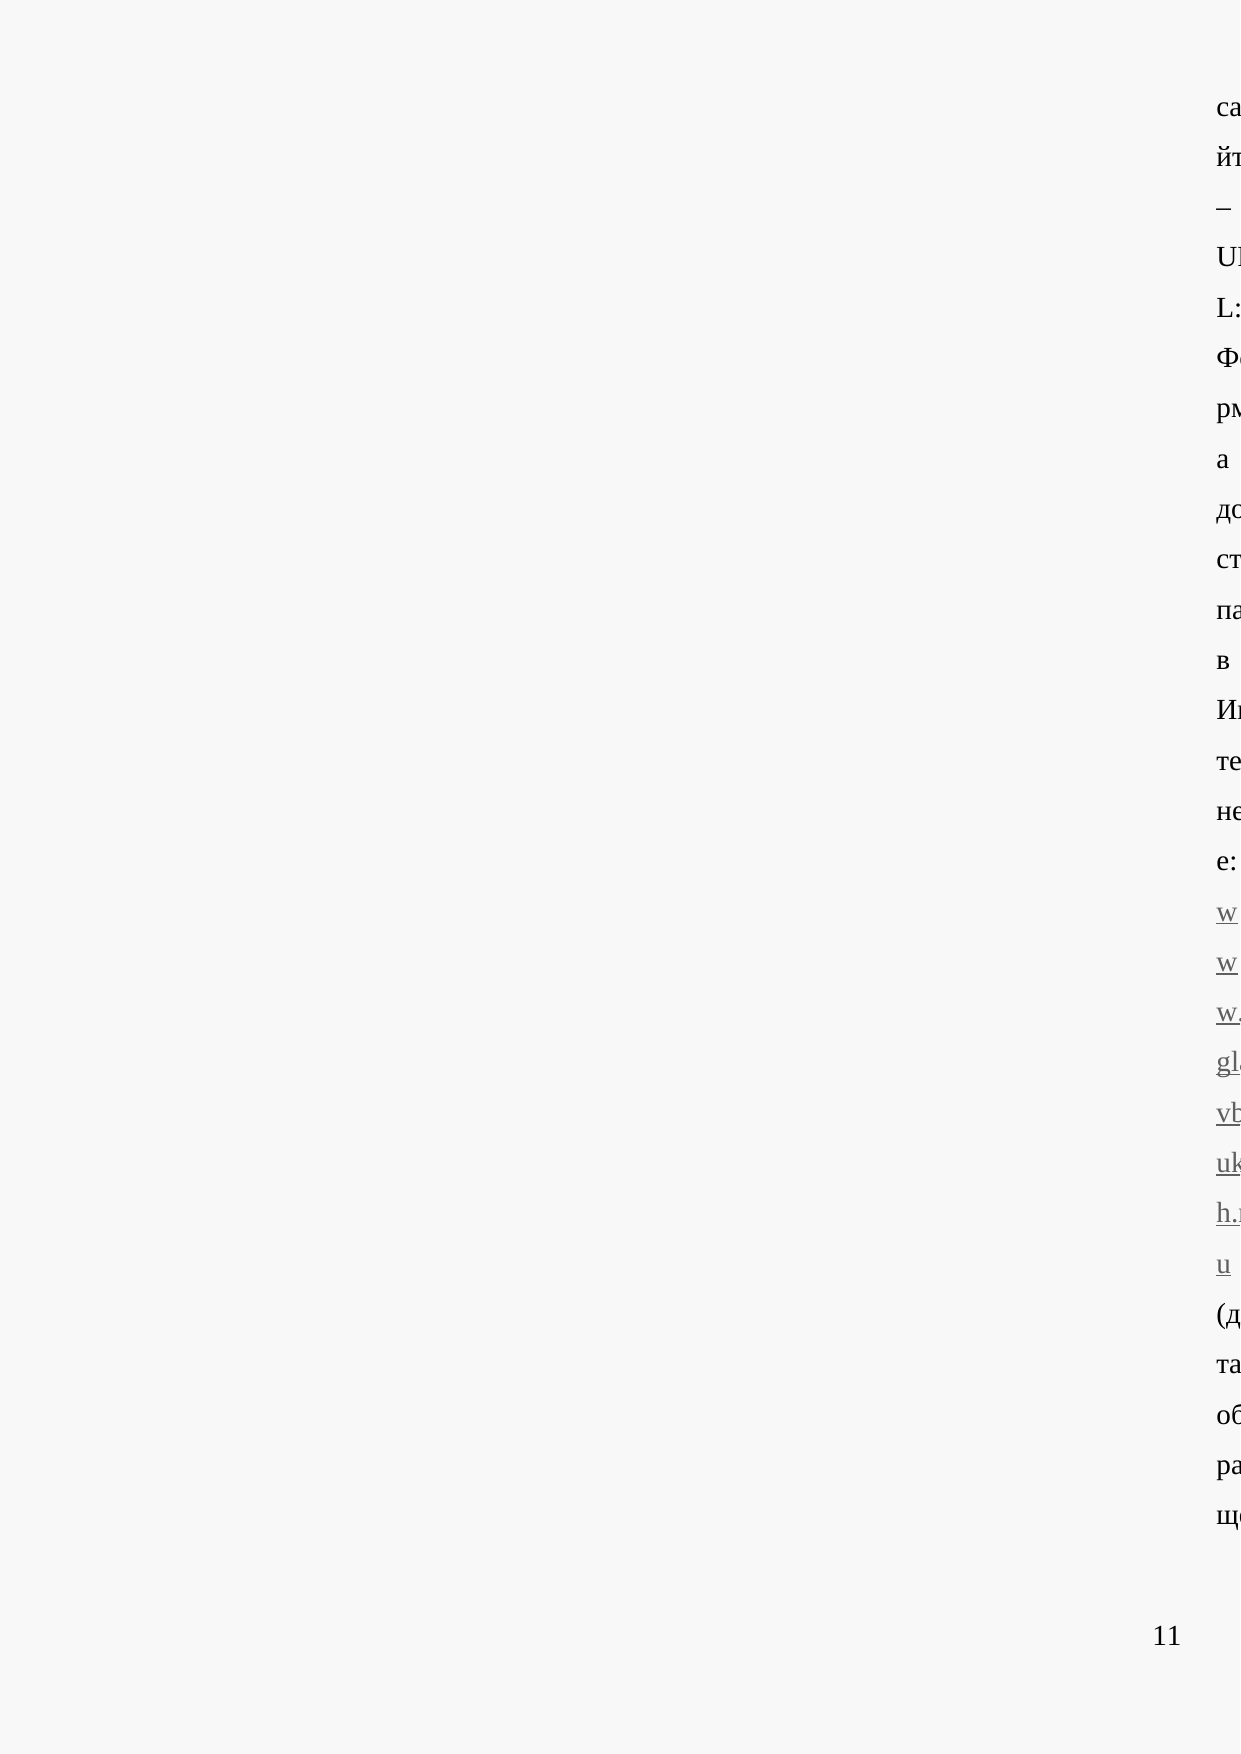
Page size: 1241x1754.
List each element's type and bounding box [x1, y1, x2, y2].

list [1179, 89, 1240, 1531]
